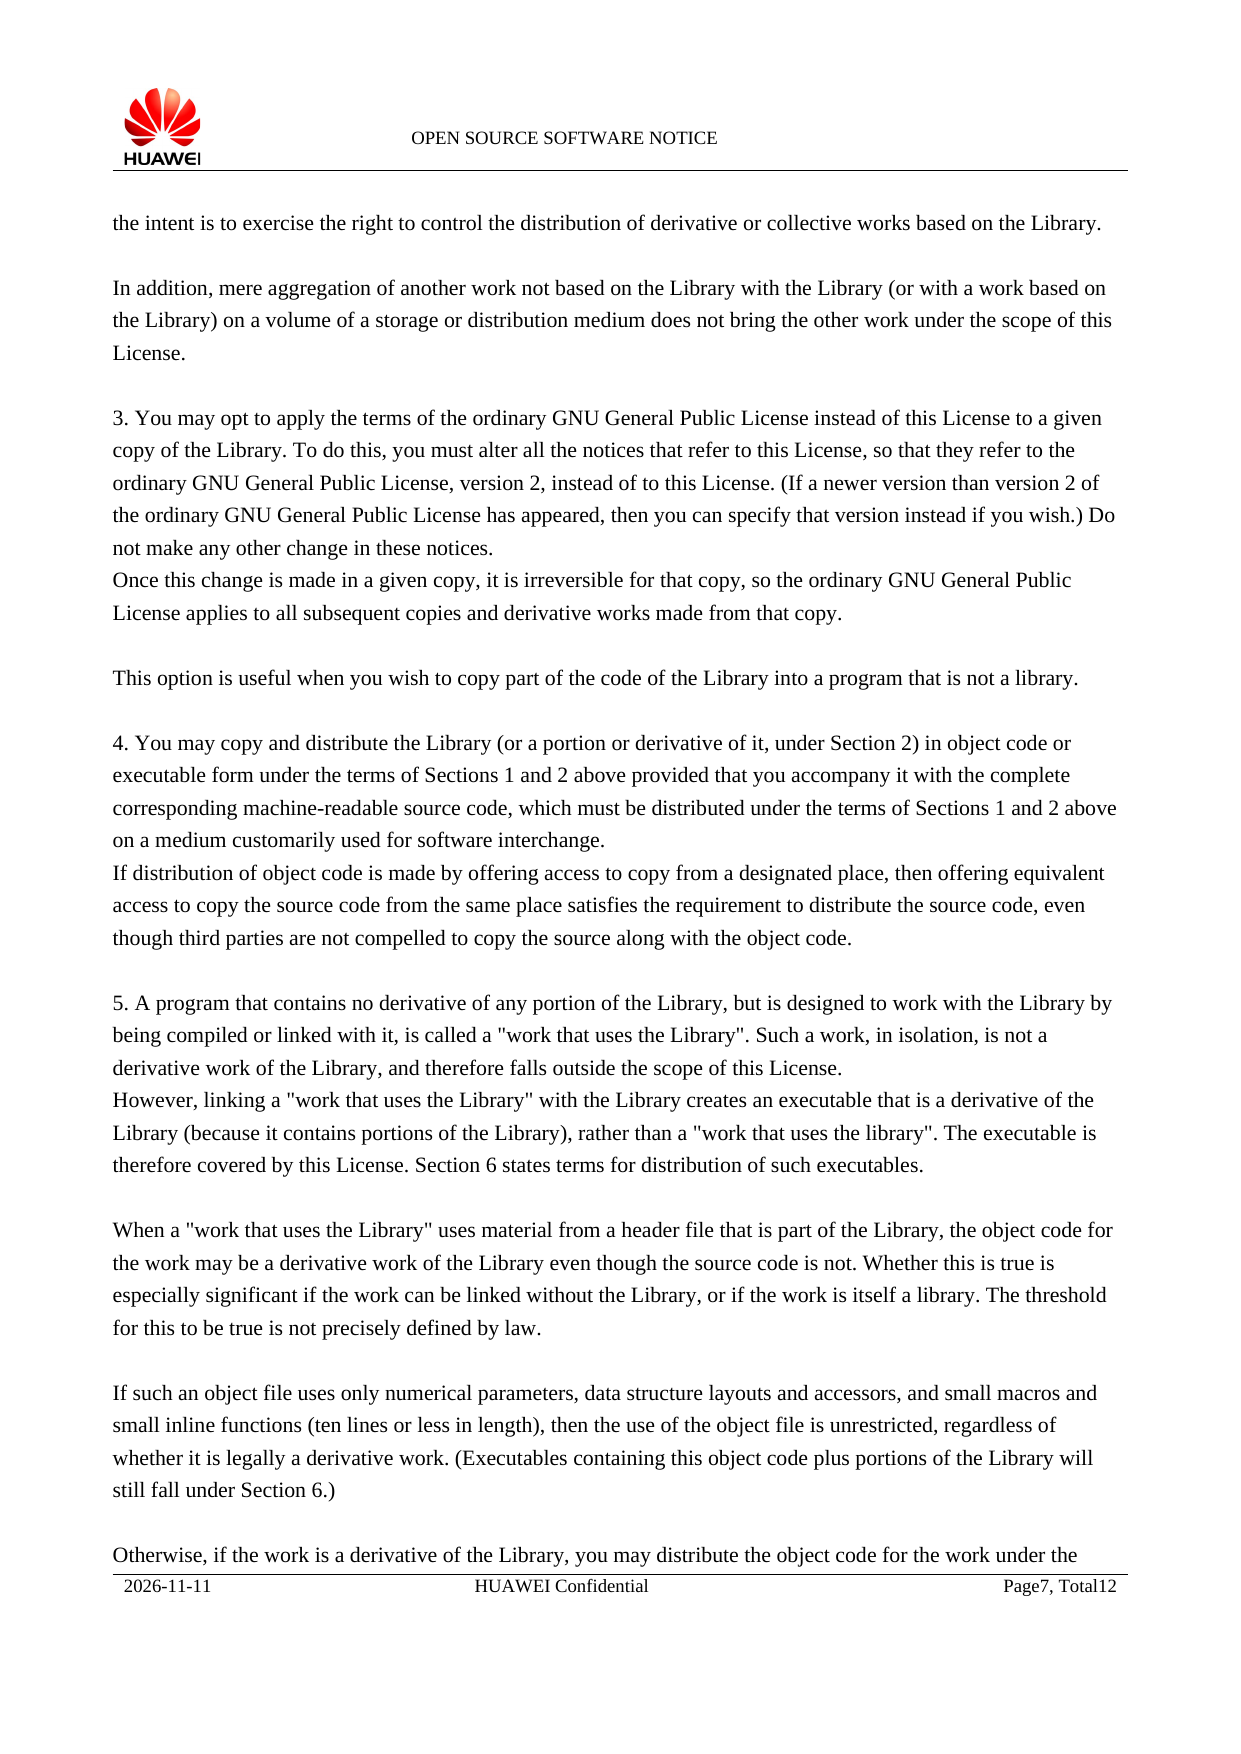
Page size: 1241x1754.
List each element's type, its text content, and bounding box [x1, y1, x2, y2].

picture [124, 88, 201, 165]
